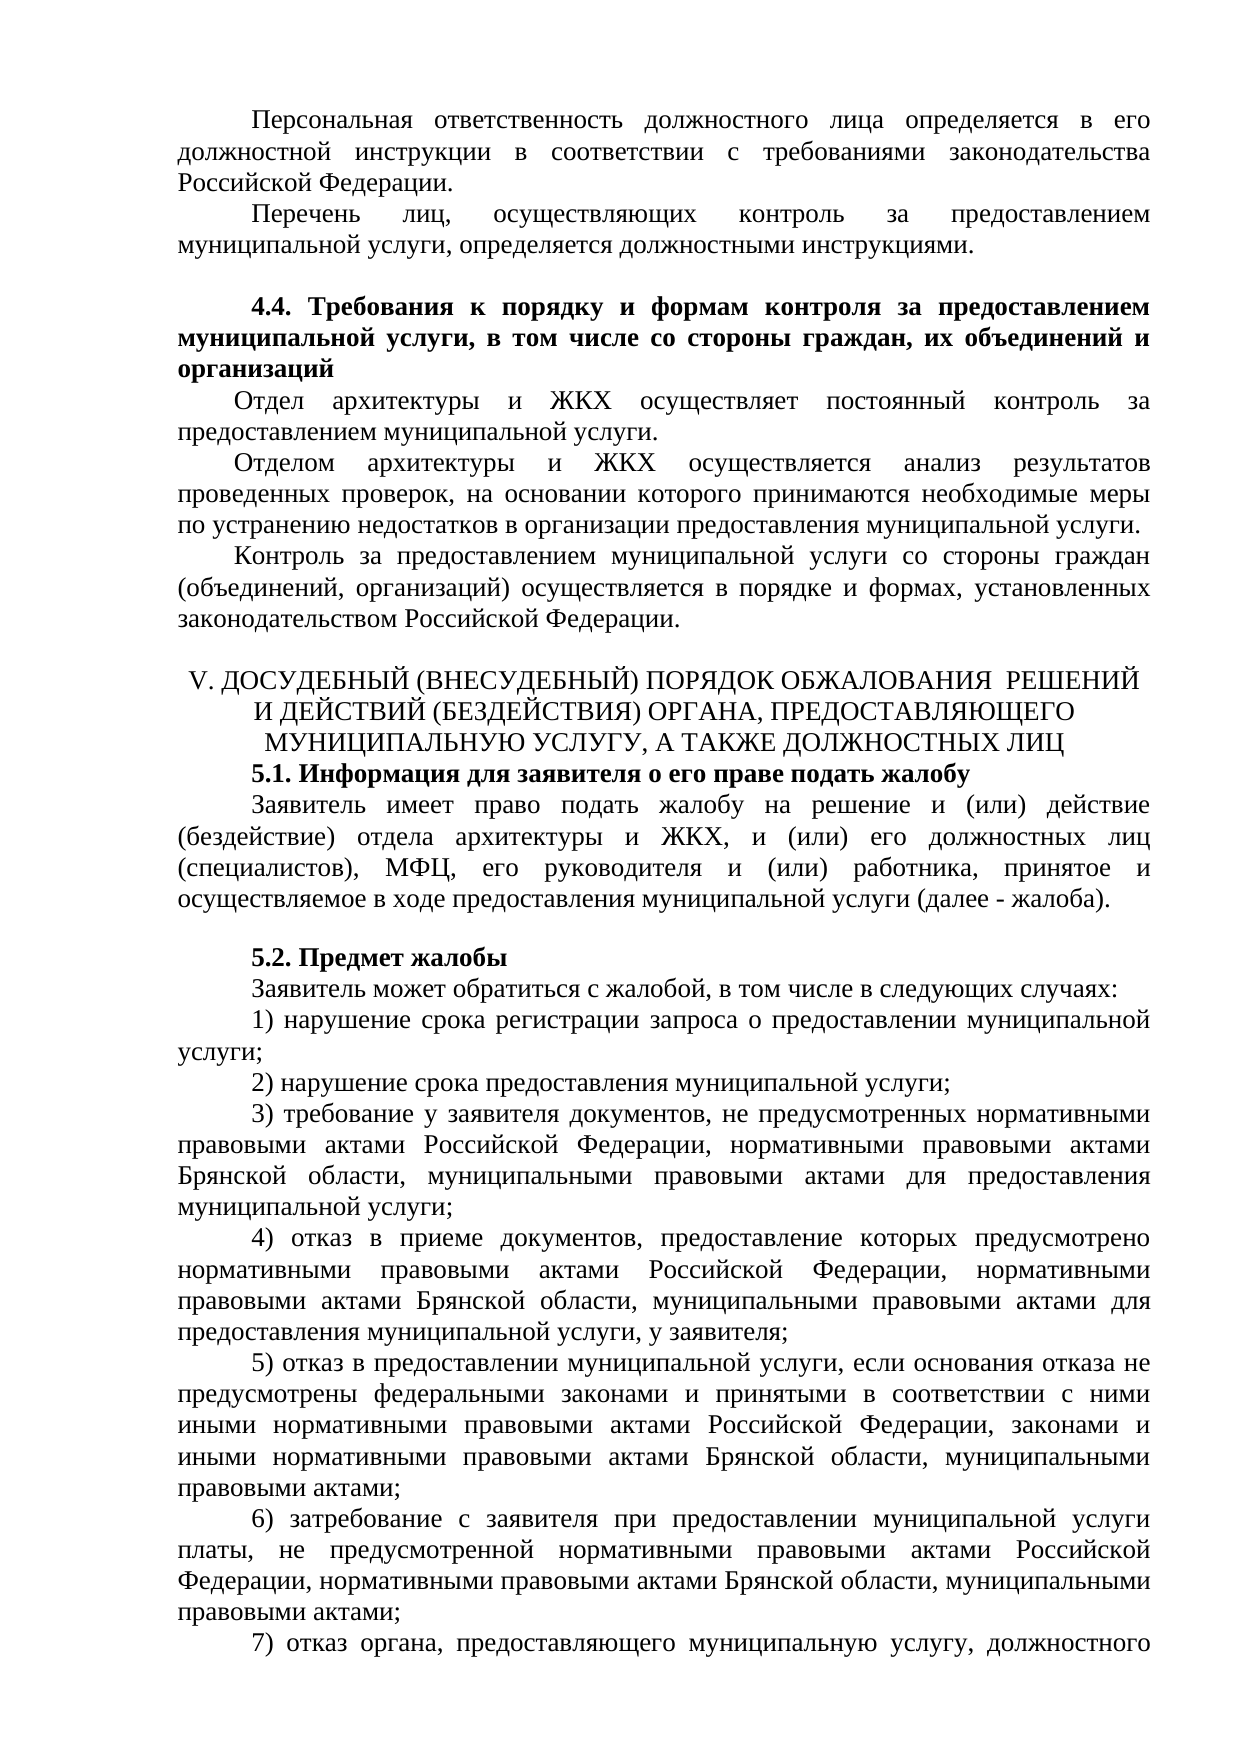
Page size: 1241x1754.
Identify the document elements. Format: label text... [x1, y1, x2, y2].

text 5.1. Информация для заявителя о его праве подать жалобу [177, 757, 1152, 789]
text V. ДОСУДЕБНЫЙ (ВНЕСУДЕБНЫЙ) ПОРЯДОК ОБЖАЛОВАНИЯ РЕШЕНИЙ И ДЕЙСТВИЙ (БЕЗДЕЙСТВИЯ) ОРГАНА, ПРЕДОСТАВЛЯЮЩЕГО МУНИЦИПАЛЬНУЮ УСЛУГУ, А ТАКЖЕ ДОЛЖНОСТНЫХ ЛИЦ [177, 664, 1152, 757]
text Заявитель имеет право подать жалобу на решение и (или) действие (бездействие) отдела архитектуры и ЖКХ, и (или) его должностных лиц (специалистов), МФЦ, его руководителя и (или) работника, принятое и осуществляемое в ходе предоставления муниципальной услуги (далее - жалоба). [177, 789, 1152, 913]
text 3) требование у заявителя документов, не предусмотренных нормативными правовыми актами Российской Федерации, нормативными правовыми актами Брянской области, муниципальными правовыми актами для предоставления муниципальной услуги; [177, 1097, 1152, 1222]
text 5.2. Предмет жалобы [177, 941, 1152, 972]
text Персональная ответственность должностного лица определяется в его должностной инструкции в соответствии с требованиями законодательства Российской Федерации. [177, 103, 1152, 197]
text Перечень лиц, осуществляющих контроль за предоставлением муниципальной услуги, определяется должностными инструкциями. [177, 197, 1152, 259]
text 1) нарушение срока регистрации запроса о предоставлении муниципальной услуги; [177, 1003, 1152, 1066]
text Отделом архитектуры и ЖКХ осуществляется анализ результатов проведенных проверок, на основании которого принимаются необходимые меры по устранению недостатков в организации предоставления муниципальной услуги. [177, 446, 1152, 539]
text Заявитель может обратиться с жалобой, в том числе в следующих случаях: [177, 972, 1152, 1003]
text 4.4. Требования к порядку и формам контроля за предоставлением муниципальной услуги, в том числе со стороны граждан, их объединений и организаций [177, 290, 1152, 384]
text Отдел архитектуры и ЖКХ осуществляет постоянный контроль за предоставлением муниципальной услуги. [177, 384, 1152, 446]
text 6) затребование с заявителя при предоставлении муниципальной услуги платы, не предусмотренной нормативными правовыми актами Российской Федерации, нормативными правовыми актами Брянской области, муниципальными правовыми актами; [177, 1502, 1152, 1626]
text Контроль за предоставлением муниципальной услуги со стороны граждан (объединений, организаций) осуществляется в порядке и формах, установленных законодательством Российской Федерации. [177, 539, 1152, 633]
text 5) отказ в предоставлении муниципальной услуги, если основания отказа не предусмотрены федеральными законами и принятыми в соответствии с ними иными нормативными правовыми актами Российской Федерации, законами и иными нормативными правовыми актами Брянской области, муниципальными правовыми актами; [177, 1346, 1152, 1502]
text 2) нарушение срока предоставления муниципальной услуги; [177, 1066, 1152, 1097]
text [177, 1626, 1152, 1658]
text 4) отказ в приеме документов, предоставление которых предусмотрено нормативными правовыми актами Российской Федерации, нормативными правовыми актами Брянской области, муниципальными правовыми актами для предоставления муниципальной услуги, у заявителя; [177, 1222, 1152, 1346]
